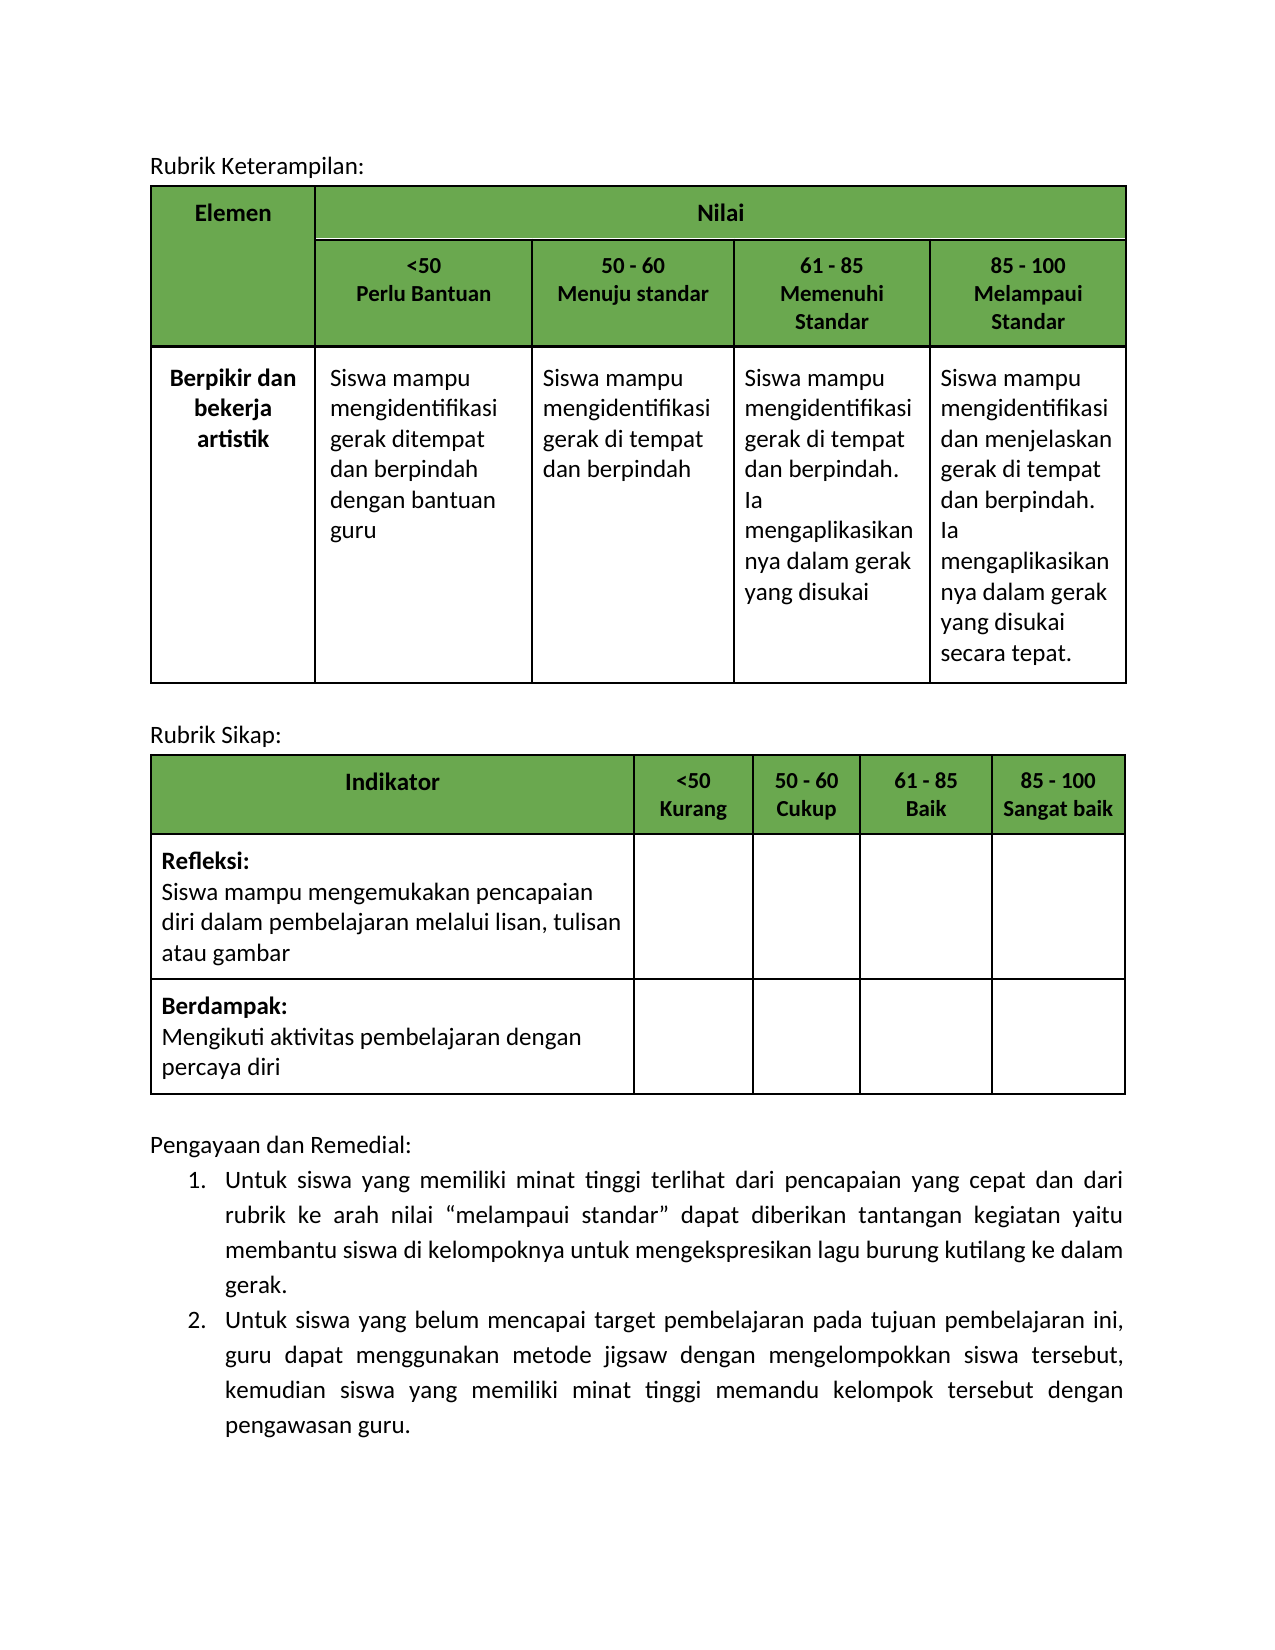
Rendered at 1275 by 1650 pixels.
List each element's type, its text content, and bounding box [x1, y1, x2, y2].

list Untuk siswa yang memiliki minat tinggi terlihat dari pencapaian yang cepat dan dari rubrik ke arah nilai “melampaui standar” dapat diberikan tantangan kegiatan yaitu membantu siswa di kelompoknya untuk mengekspresikan lagu burung kutilang ke dalam gerak. [187, 1164, 1125, 1300]
table_cell [754, 835, 859, 978]
text Rubrik Sikap: [150, 719, 1125, 749]
table_header 61 - 85 Baik [861, 756, 991, 833]
table_cell [754, 980, 859, 1092]
table_cell [861, 980, 991, 1092]
table_cell [635, 980, 752, 1092]
table_cell Siswa mampu mengidentifikasi gerak di tempat dan berpindah [533, 348, 733, 682]
table_cell Siswa mampu mengidentifikasi gerak ditempat dan berpindah dengan bantuan guru [316, 348, 531, 682]
table_cell Berpikir dan bekerja artistik [152, 348, 314, 682]
table_cell 61 - 85 Memenuhi Standar [735, 241, 929, 345]
table_cell 85 - 100 Melampaui Standar [931, 241, 1125, 345]
table_cell [993, 835, 1124, 978]
table_cell [635, 835, 752, 978]
table_header Indikator [152, 756, 633, 833]
text Pengayaan dan Remedial: [150, 1129, 1125, 1160]
table_cell Berdampak: Mengikuti aktivitas pembelajaran dengan percaya diri [152, 980, 633, 1092]
table_header Elemen [152, 187, 314, 345]
table_cell Siswa mampu mengidentifikasi gerak di tempat dan berpindah. Ia mengaplikasikannya dalam gerak yang disukai [735, 348, 929, 682]
table_header 85 - 100 Sangat baik [993, 756, 1124, 833]
table_cell 50 - 60 Menuju standar [533, 241, 733, 345]
list Untuk siswa yang belum mencapai target pembelajaran pada tujuan pembelajaran ini, guru dapat menggunakan metode jigsaw dengan mengelompokkan siswa tersebut, kemudian siswa yang memiliki minat tinggi memandu kelompok tersebut dengan pengawasan guru. [187, 1304, 1125, 1440]
table_header Nilai [316, 187, 1125, 238]
table_header 50 - 60 Cukup [754, 756, 859, 833]
table_header <50 Kurang [635, 756, 752, 833]
table_cell [861, 835, 991, 978]
text Rubrik Keterampilan: [150, 150, 1125, 181]
table_cell Siswa mampu mengidentifikasi dan menjelaskan gerak di tempat dan berpindah. Ia mengaplikasikannya dalam gerak yang disukai secara tepat. [931, 348, 1125, 682]
table_cell <50 Perlu Bantuan [316, 241, 531, 345]
table_cell Refleksi: Siswa mampu mengemukakan pencapaian diri dalam pembelajaran melalui lisan, tulisan atau gambar [152, 835, 633, 978]
table_cell [993, 980, 1124, 1092]
